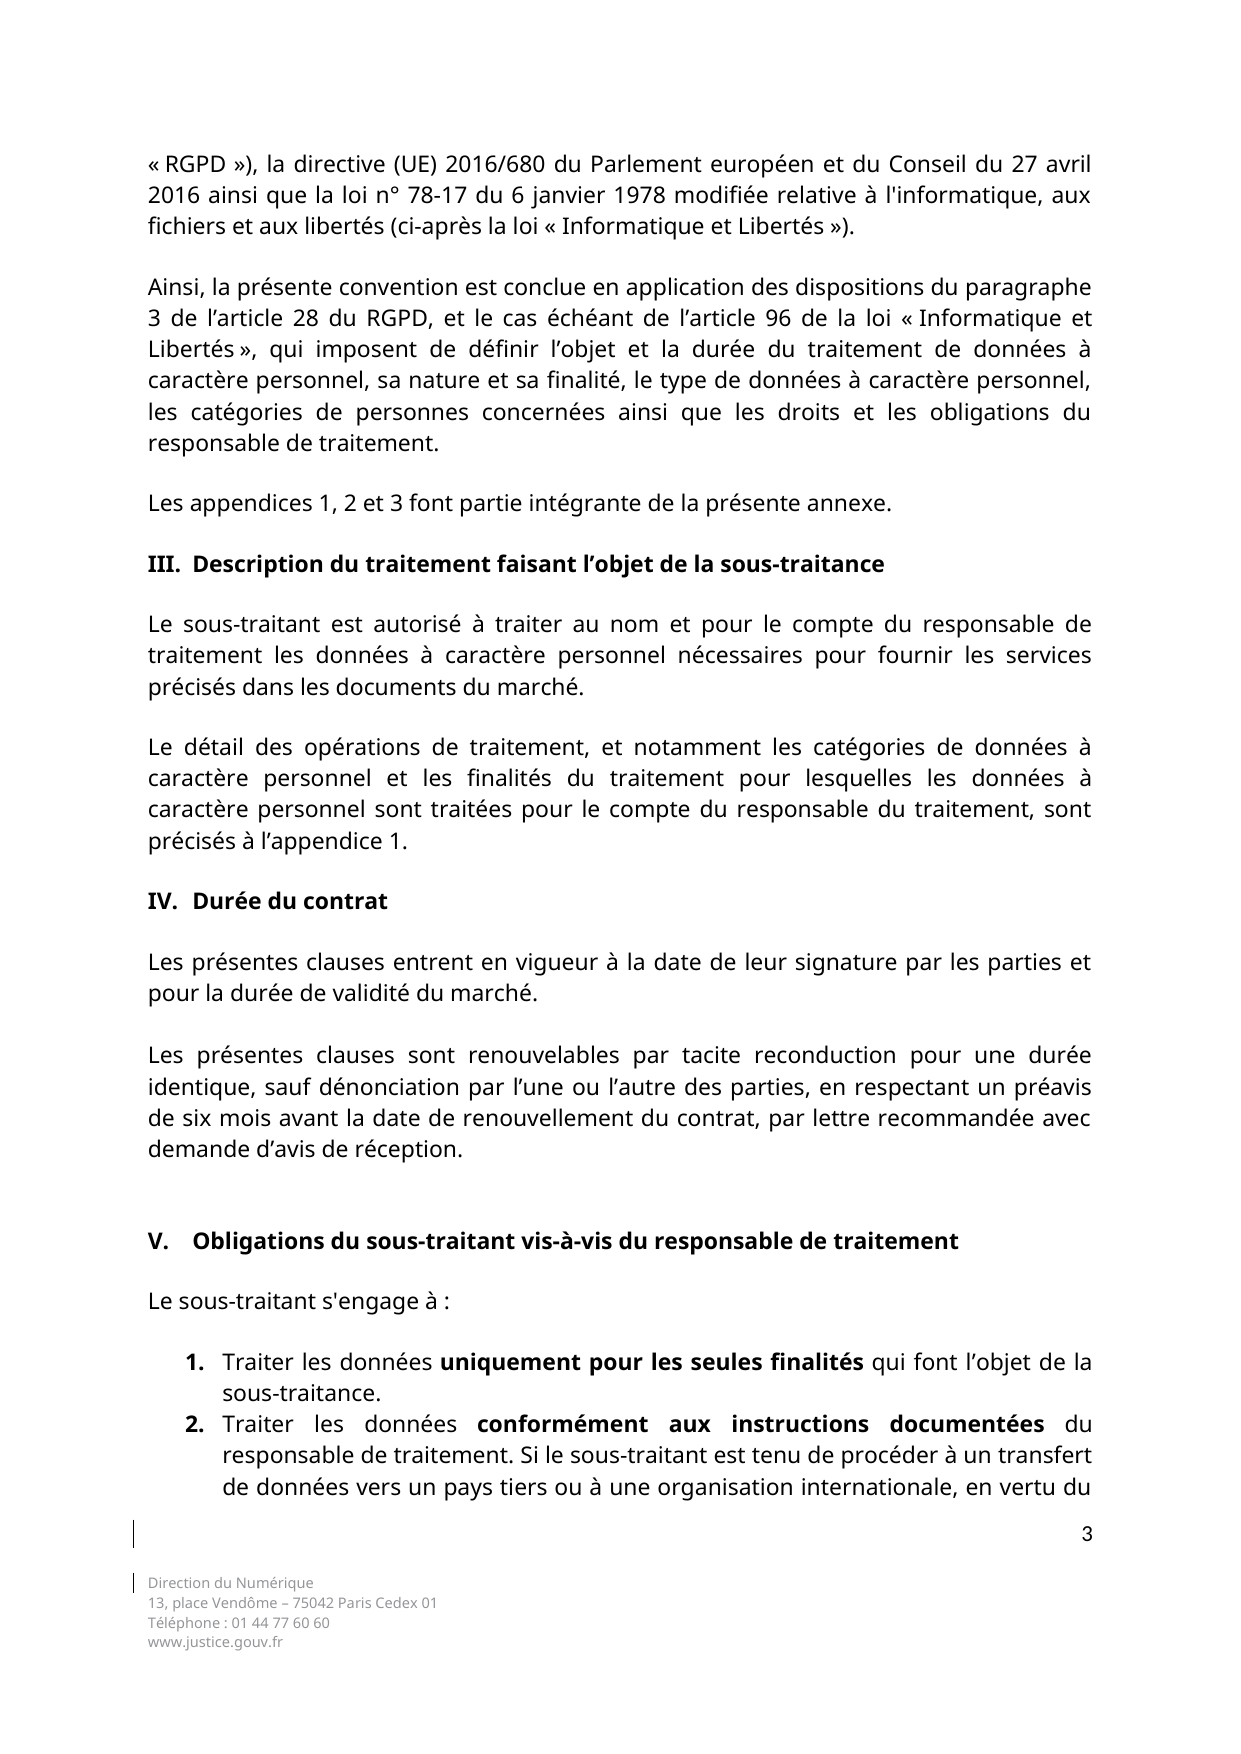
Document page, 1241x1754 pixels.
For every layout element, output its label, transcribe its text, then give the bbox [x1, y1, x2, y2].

list Obligations du sous-traitant vis-à-vis du responsable de traitement [148, 1225, 1093, 1256]
text Les appendices 1, 2 et 3 font partie intégrante de la présente annexe. [148, 487, 1093, 518]
list Description du traitement faisant l’objet de la sous-traitance [148, 548, 1093, 579]
text Le sous-traitant est autorisé à traiter au nom et pour le compte du responsable de traitement les données à caractère personnel nécessaires pour fournir les services précisés dans les documents du marché. [148, 608, 1093, 702]
text Ainsi, la présente convention est conclue en application des dispositions du paragraphe 3 de l’article 28 du RGPD, et le cas échéant de l’article 96 de la loi « Informatique et Libertés », qui imposent de définir l’objet et la durée du traitement de données à caractère personnel, sa nature et sa finalité, le type de données à caractère personnel, les catégories de personnes concernées ainsi que les droits et les obligations du responsable de traitement. [148, 271, 1093, 458]
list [185, 1408, 1093, 1502]
text Les présentes clauses entrent en vigueur à la date de leur signature par les parties et pour la durée de validité du marché. [148, 946, 1093, 1008]
text Le sous-traitant s'engage à : [148, 1285, 1093, 1316]
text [148, 148, 1093, 241]
list Traiter les données uniquement pour les seules finalités qui font l’objet de la sous-traitance. [185, 1346, 1093, 1408]
list Durée du contrat [148, 885, 1093, 916]
text Le détail des opérations de traitement, et notamment les catégories de données à caractère personnel et les finalités du traitement pour lesquelles les données à caractère personnel sont traitées pour le compte du responsable du traitement, sont précisés à l’appendice 1. [148, 731, 1093, 856]
text Les présentes clauses sont renouvelables par tacite reconduction pour une durée identique, sauf dénonciation par l’une ou l’autre des parties, en respectant un préavis de six mois avant la date de renouvellement du contrat, par lettre recommandée avec demande d’avis de réception. [148, 1039, 1093, 1164]
